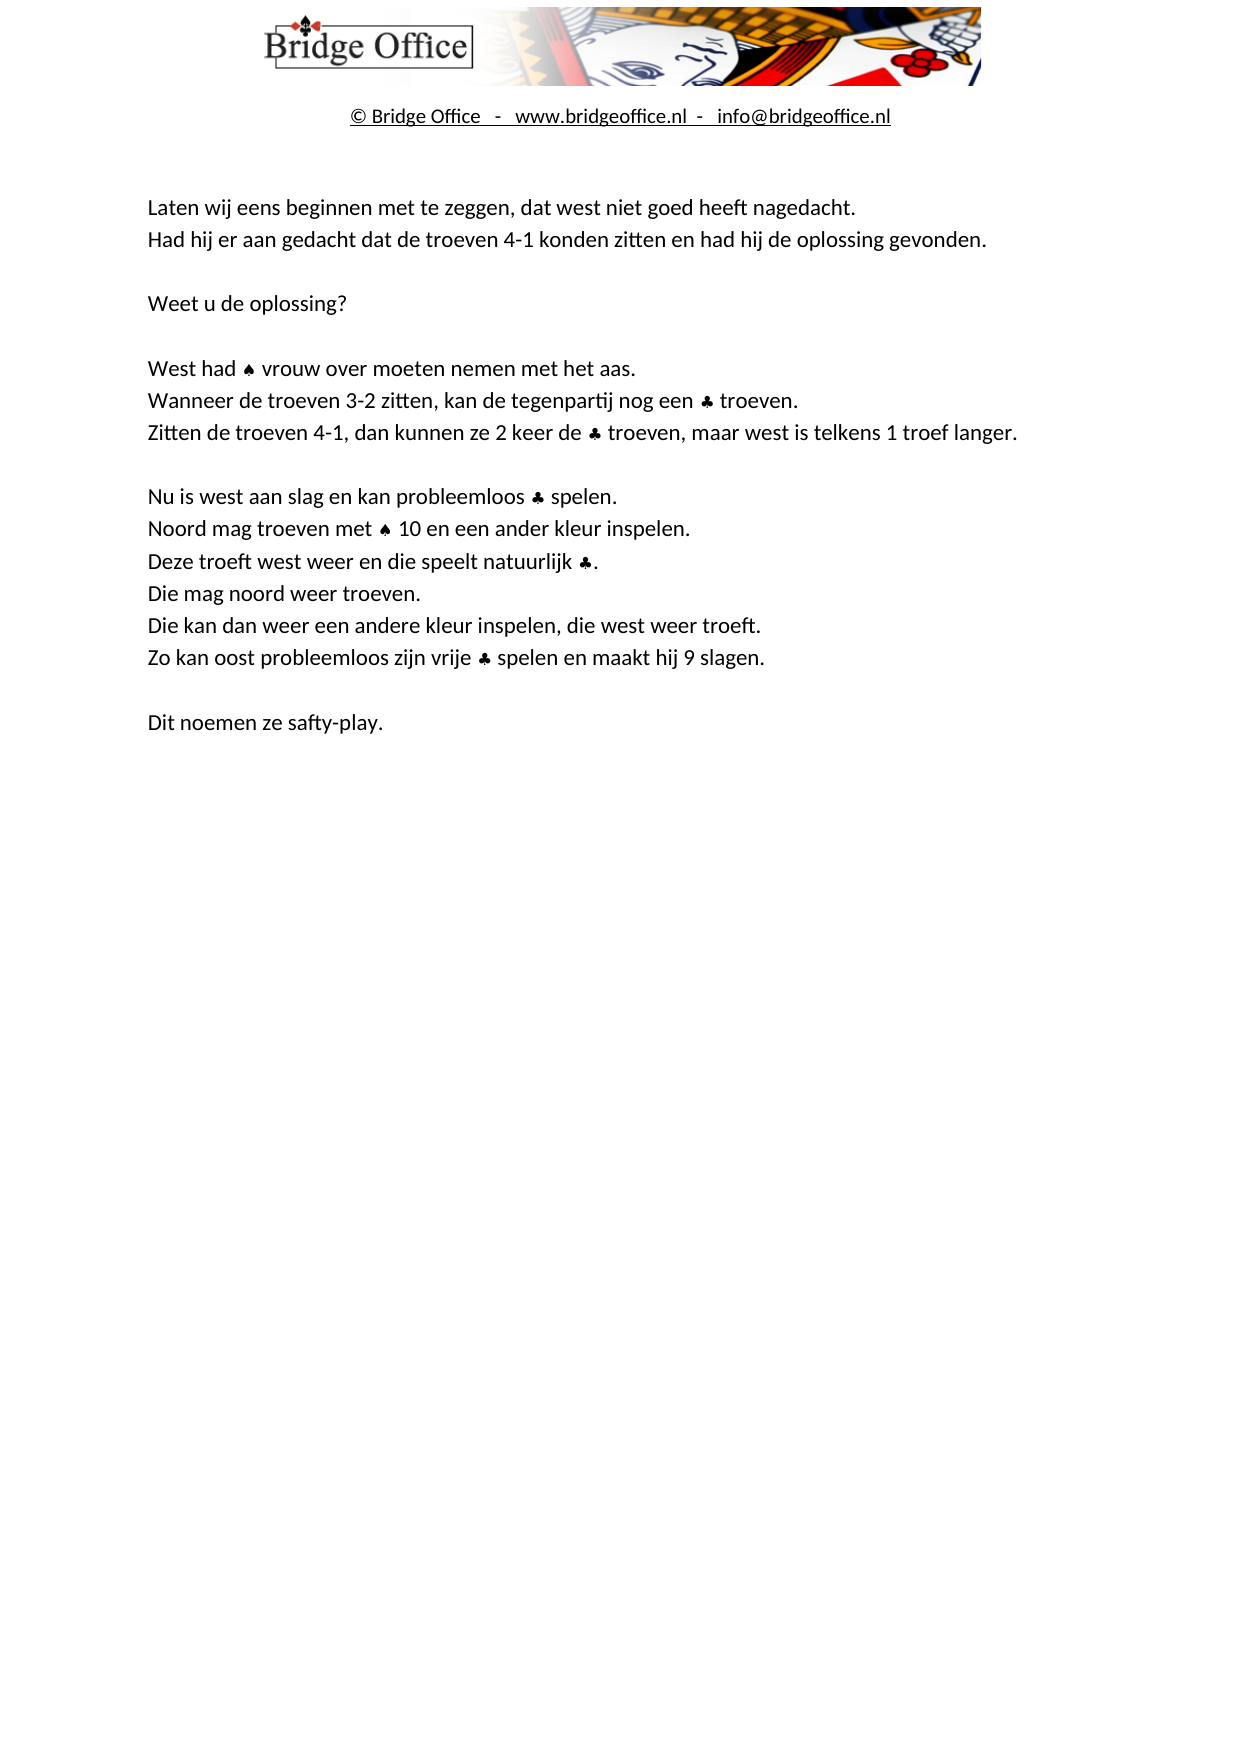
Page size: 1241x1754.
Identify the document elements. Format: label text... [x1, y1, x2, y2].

text Noord mag troeven met ♠ 10 en een ander kleur inspelen. [148, 514, 1093, 543]
text Die mag noord weer troeven. [148, 579, 1093, 607]
text Wanneer de troeven 3-2 zitten, kan de tegenpartij nog een ♣ troeven. [148, 386, 1093, 414]
text Weet u de oplossing? [148, 289, 1093, 317]
text Die kan dan weer een andere kleur inspelen, die west weer troeft. [148, 611, 1093, 639]
picture [237, 7, 980, 85]
text Deze troeft west weer en die speelt natuurlijk ♣. [148, 547, 1093, 575]
text Zitten de troeven 4-1, dan kunnen ze 2 keer de ♣ troeven, maar west is telkens 1 troef langer. [148, 418, 1093, 446]
text Laten wij eens beginnen met te zeggen, dat west niet goed heeft nagedacht. [148, 193, 1093, 221]
text Nu is west aan slag en kan probleemloos ♣ spelen. [148, 482, 1093, 510]
text Had hij er aan gedacht dat de troeven 4-1 konden zitten en had hij de oplossing gevonden. [148, 225, 1093, 253]
text Zo kan oost probleemloos zijn vrije ♣ spelen en maakt hij 9 slagen. [148, 643, 1093, 671]
text Dit noemen ze safty-play. [148, 708, 1093, 736]
text West had ♠ vrouw over moeten nemen met het aas. [148, 354, 1093, 382]
